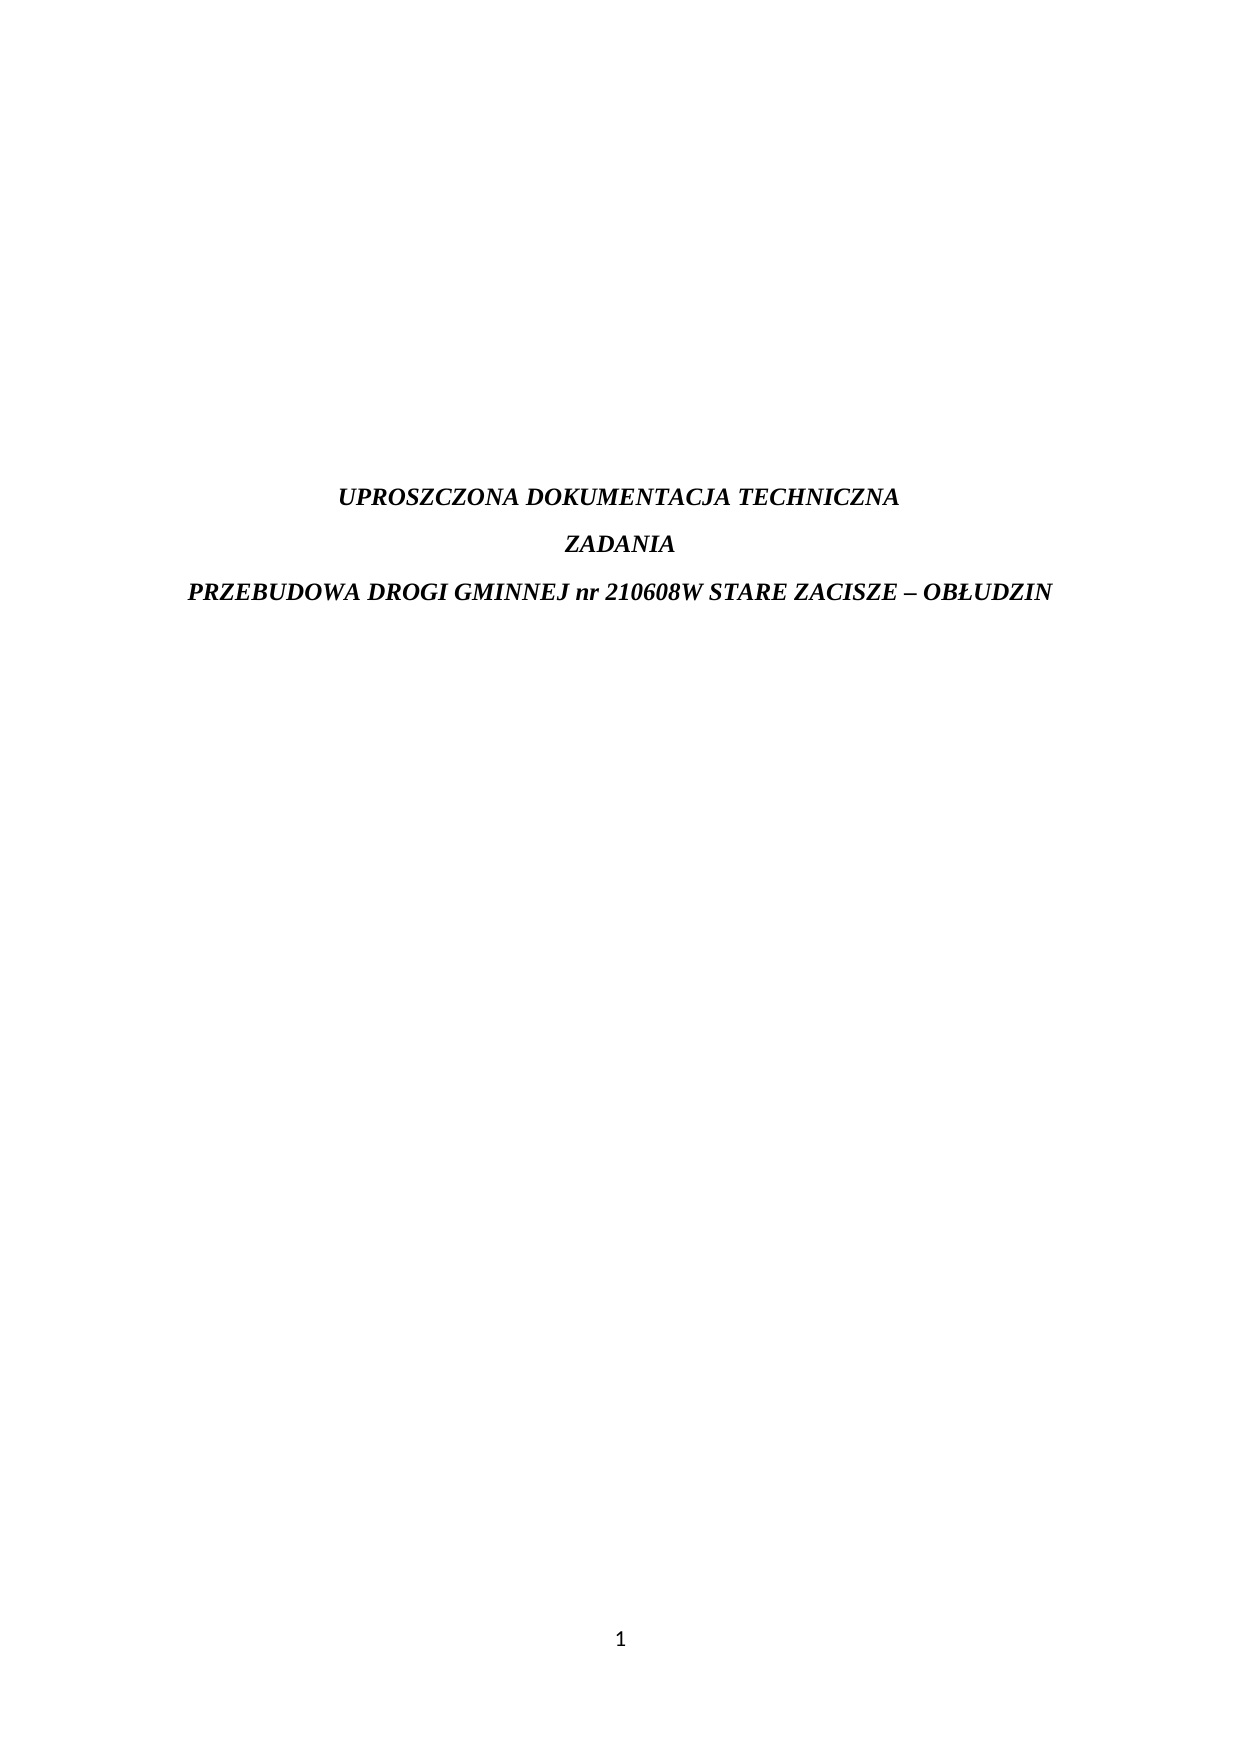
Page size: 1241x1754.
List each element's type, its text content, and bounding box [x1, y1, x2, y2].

text UPROSZCZONA DOKUMENTACJA TECHNICZNA [148, 482, 1093, 510]
text PRZEBUDOWA DROGI GMINNEJ nr 210608W STARE ZACISZE – OBŁUDZIN [148, 577, 1093, 606]
text ZADANIA [148, 529, 1093, 558]
